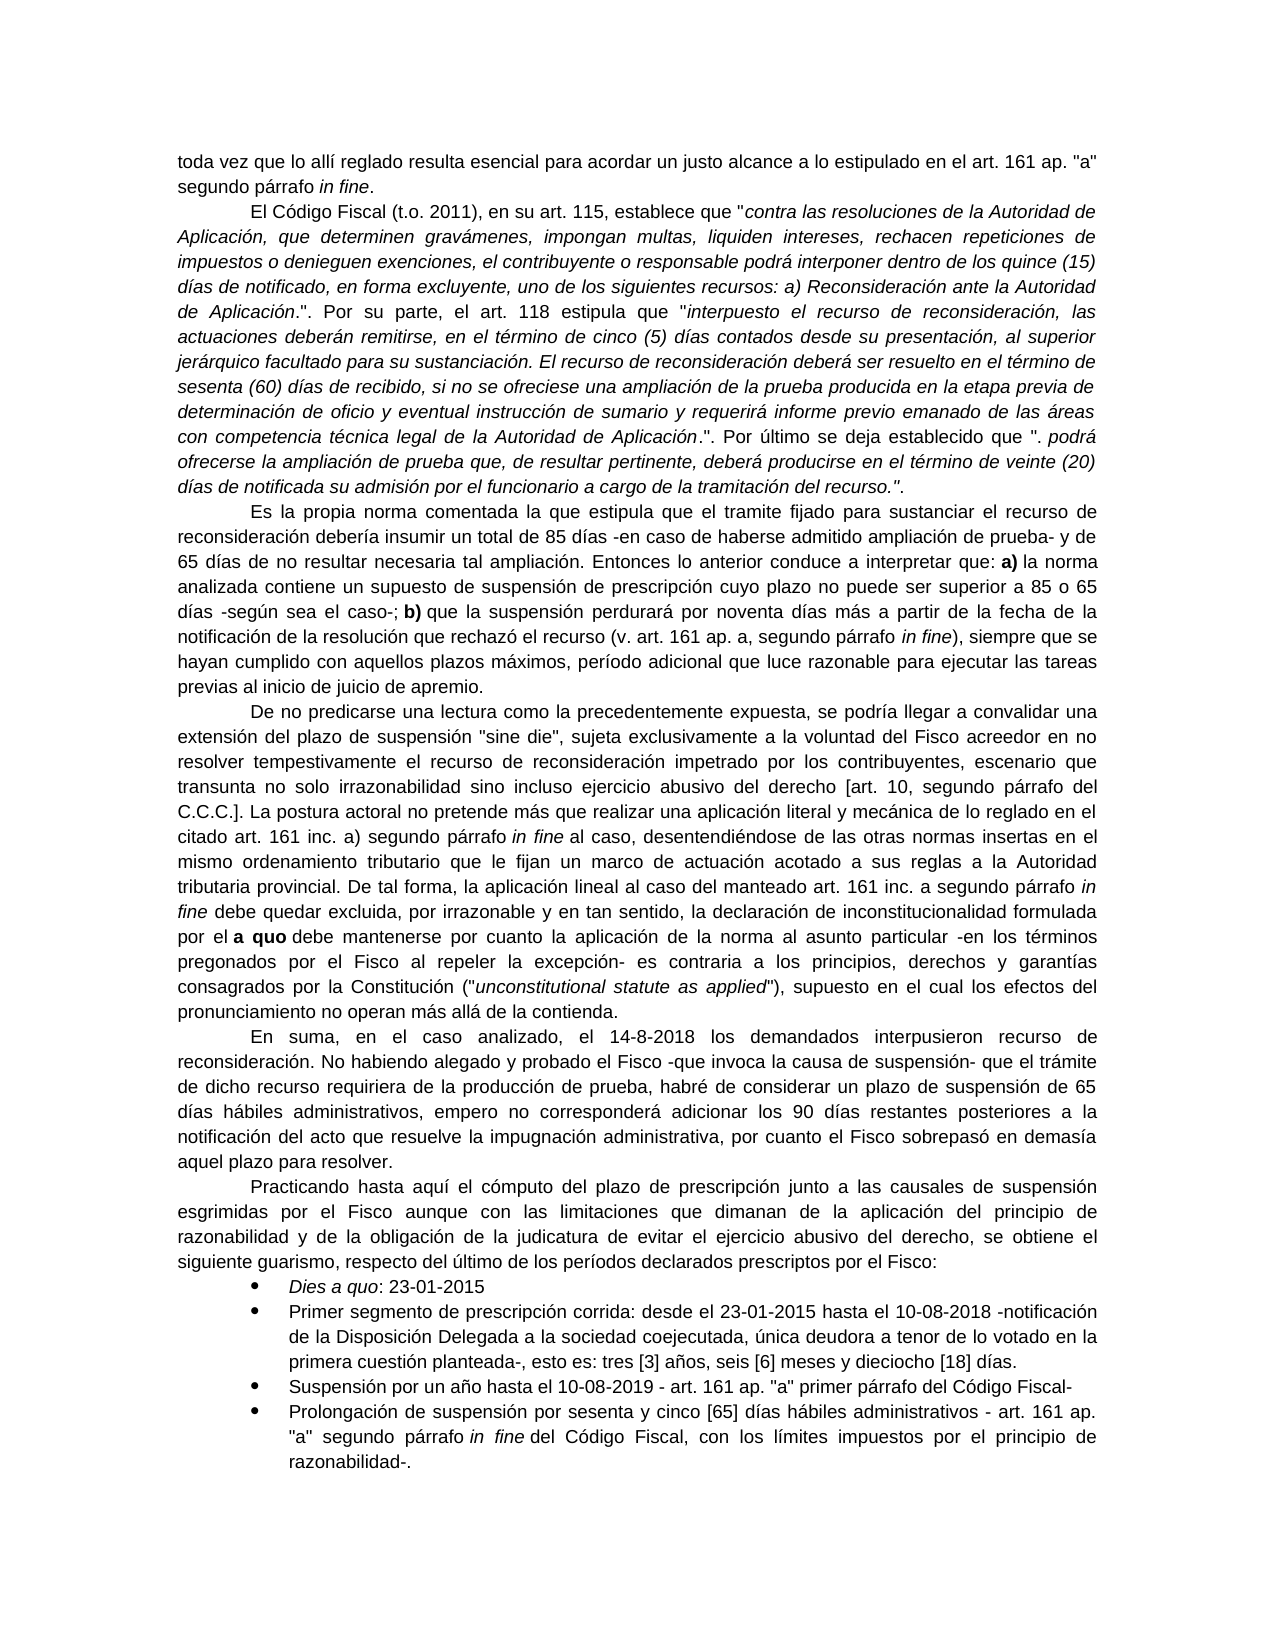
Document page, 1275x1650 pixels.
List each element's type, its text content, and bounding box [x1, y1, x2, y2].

text Es la propia norma comentada la que estipula que el tramite fijado para sustanciar el recurso de reconsideración debería insumir un total de 85 días -en caso de haberse admitido ampliación de prueba- y de 65 días de no resultar necesaria tal ampliación. Entonces lo anterior conduce a interpretar que: a) la norma analizada contiene un supuesto de suspensión de prescripción cuyo plazo no puede ser superior a 85 o 65 días -según sea el caso-; b) que la suspensión perdurará por noventa días más a partir de la fecha de la notificación de la resolución que rechazó el recurso (v. art. 161 ap. a, segundo párrafo in fine), siempre que se hayan cumplido con aquellos plazos máximos, período adicional que luce razonable para ejecutar las tareas previas al inicio de juicio de apremio. [177, 498, 1098, 698]
list Dies a quo: 23-01-2015 [251, 1273, 1098, 1298]
list Suspensión por un año hasta el 10-08-2019 - art. 161 ap. "a" primer párrafo del Código Fiscal- [251, 1373, 1098, 1398]
text De no predicarse una lectura como la precedentemente expuesta, se podría llegar a convalidar una extensión del plazo de suspensión "sine die", sujeta exclusivamente a la voluntad del Fisco acreedor en no resolver tempestivamente el recurso de reconsideración impetrado por los contribuyentes, escenario que transunta no solo irrazonabilidad sino incluso ejercicio abusivo del derecho [art. 10, segundo párrafo del C.C.C.]. La postura actoral no pretende más que realizar una aplicación literal y mecánica de lo reglado en el citado art. 161 inc. a) segundo párrafo in fine al caso, desentendiéndose de las otras normas insertas en el mismo ordenamiento tributario que le fijan un marco de actuación acotado a sus reglas a la Autoridad tributaria provincial. De tal forma, la aplicación lineal al caso del manteado art. 161 inc. a segundo párrafo in fine debe quedar excluida, por irrazonable y en tan sentido, la declaración de inconstitucionalidad formulada por el a quo debe mantenerse por cuanto la aplicación de la norma al asunto particular -en los términos pregonados por el Fisco al repeler la excepción- es contraria a los principios, derechos y garantías consagrados por la Constitución ("unconstitutional statute as applied"), supuesto en el cual los efectos del pronunciamiento no operan más allá de la contienda. [177, 698, 1098, 1023]
text El Código Fiscal (t.o. 2011), en su art. 115, establece que "contra las resoluciones de la Autoridad de Aplicación, que determinen gravámenes, impongan multas, liquiden intereses, rechacen repeticiones de impuestos o denieguen exenciones, el contribuyente o responsable podrá interponer dentro de los quince (15) días de notificado, en forma excluyente, uno de los siguientes recursos: a) Reconsideración ante la Autoridad de Aplicación.". Por su parte, el art. 118 estipula que "interpuesto el recurso de reconsideración, las actuaciones deberán remitirse, en el término de cinco (5) días contados desde su presentación, al superior jerárquico facultado para su sustanciación. El recurso de reconsideración deberá ser resuelto en el término de sesenta (60) días de recibido, si no se ofreciese una ampliación de la prueba producida en la etapa previa de determinación de oficio y eventual instrucción de sumario y requerirá informe previo emanado de las áreas con competencia técnica legal de la Autoridad de Aplicación.". Por último se deja establecido que ". podrá ofrecerse la ampliación de prueba que, de resultar pertinente, deberá producirse en el término de veinte (20) días de notificada su admisión por el funcionario a cargo de la tramitación del recurso.". [177, 198, 1098, 498]
text Practicando hasta aquí el cómputo del plazo de prescripción junto a las causales de suspensión esgrimidas por el Fisco aunque con las limitaciones que dimanan de la aplicación del principio de razonabilidad y de la obligación de la judicatura de evitar el ejercicio abusivo del derecho, se obtiene el siguiente guarismo, respecto del último de los períodos declarados prescriptos por el Fisco: [177, 1173, 1098, 1273]
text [177, 148, 1098, 198]
text En suma, en el caso analizado, el 14-8-2018 los demandados interpusieron recurso de reconsideración. No habiendo alegado y probado el Fisco -que invoca la causa de suspensión- que el trámite de dicho recurso requiriera de la producción de prueba, habré de considerar un plazo de suspensión de 65 días hábiles administrativos, empero no corresponderá adicionar los 90 días restantes posteriores a la notificación del acto que resuelve la impugnación administrativa, por cuanto el Fisco sobrepasó en demasía aquel plazo para resolver. [177, 1023, 1098, 1173]
list Primer segmento de prescripción corrida: desde el 23-01-2015 hasta el 10-08-2018 -notificación de la Disposición Delegada a la sociedad coejecutada, única deudora a tenor de lo votado en la primera cuestión planteada-, esto es: tres [3] años, seis [6] meses y dieciocho [18] días. [251, 1298, 1098, 1373]
list Prolongación de suspensión por sesenta y cinco [65] días hábiles administrativos - art. 161 ap. "a" segundo párrafo in fine del Código Fiscal, con los límites impuestos por el principio de razonabilidad-. [251, 1398, 1098, 1473]
